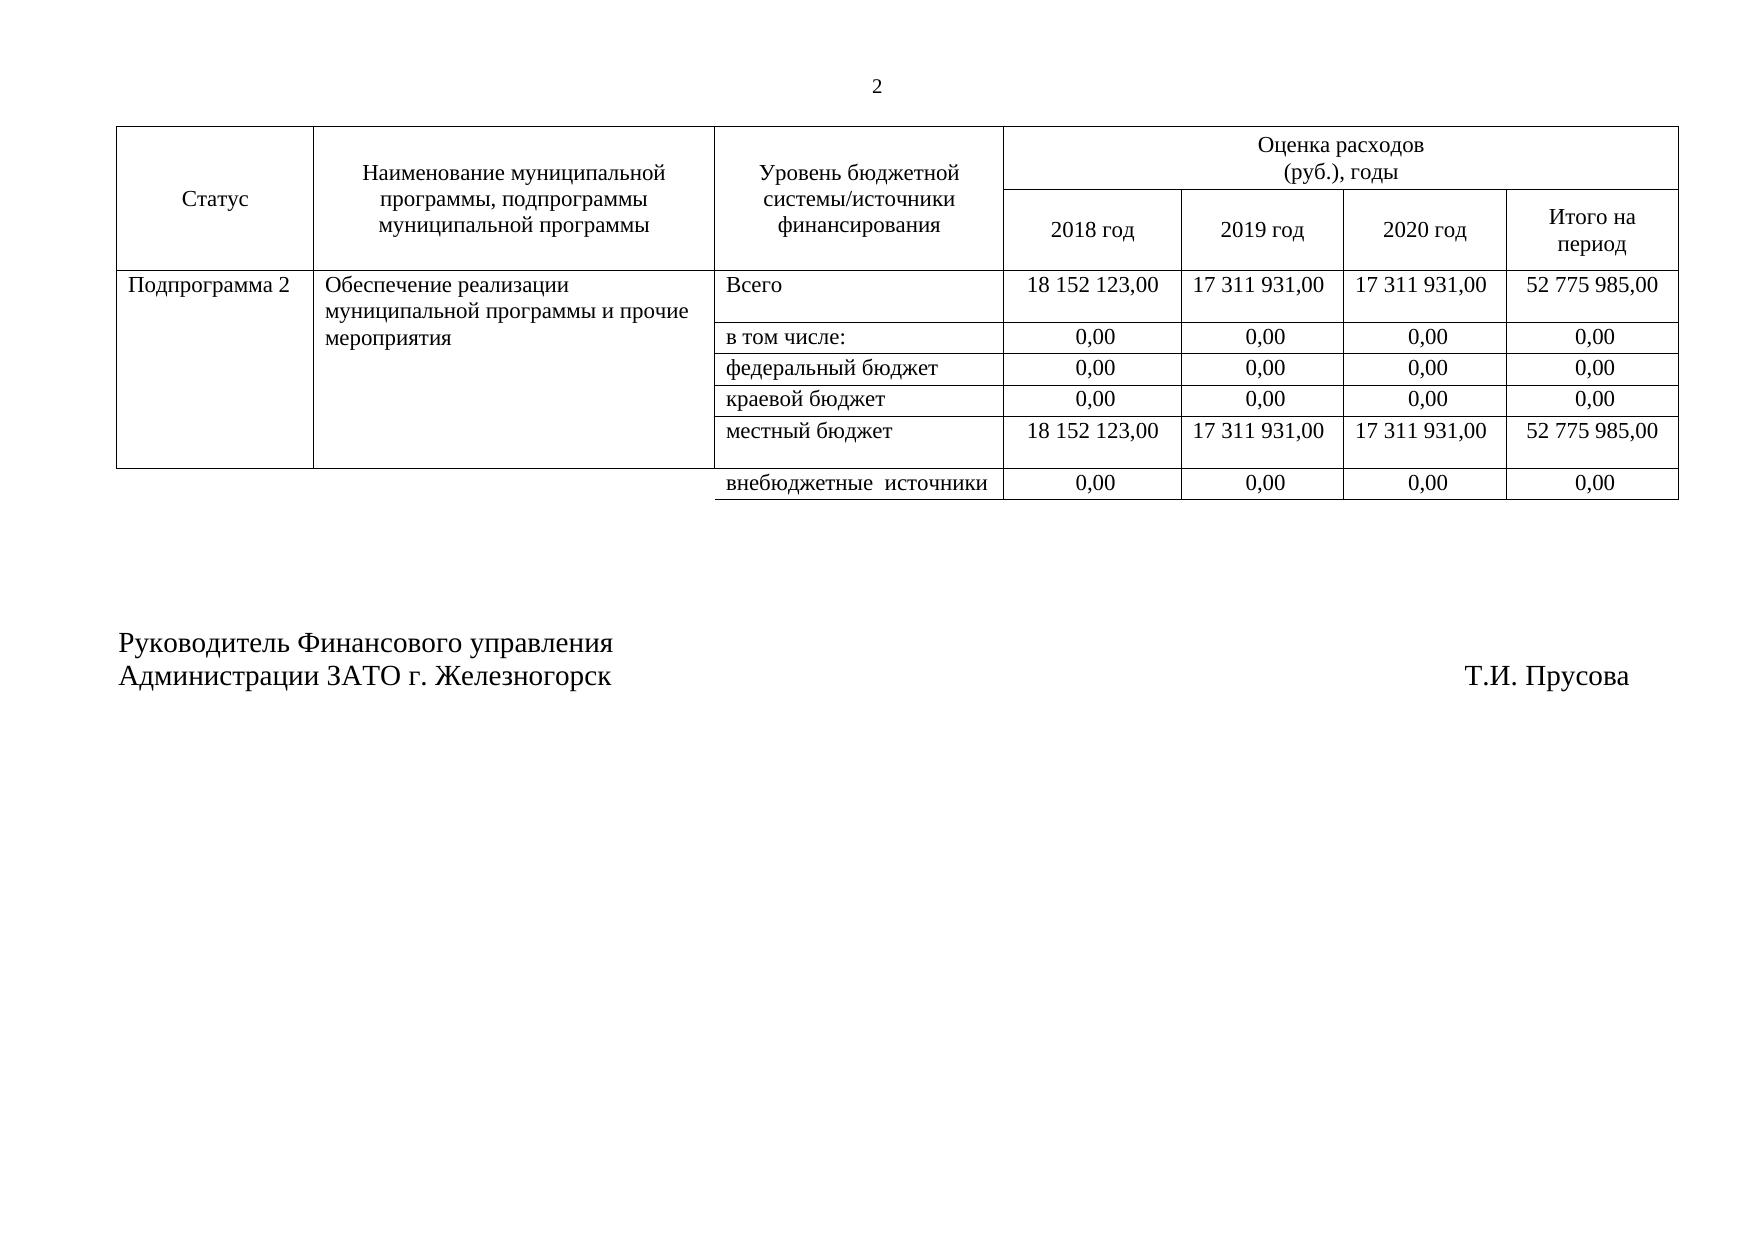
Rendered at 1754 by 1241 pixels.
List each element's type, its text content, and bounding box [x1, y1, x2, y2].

table_cell в том числе: [715, 323, 1003, 353]
table_cell Подпрограмма 2 [117, 271, 313, 468]
table_cell Итого на период [1507, 190, 1678, 270]
table_cell 0,00 [1182, 354, 1343, 384]
table_cell 0,00 [1344, 386, 1506, 416]
table_cell 0,00 [1182, 469, 1343, 499]
table_cell 0,00 [1004, 323, 1181, 353]
table_cell 52 775 985,00 [1507, 271, 1678, 322]
table_cell 0,00 [1344, 469, 1506, 499]
table_cell Обеспечение реализации муниципальной программы и прочие мероприятия [314, 271, 714, 468]
table_cell 0,00 [1507, 354, 1678, 384]
table_cell 0,00 [1004, 354, 1181, 384]
table_cell 52 775 985,00 [1507, 417, 1678, 468]
table_cell 0,00 [1507, 323, 1678, 353]
table_cell 0,00 [1507, 469, 1678, 499]
table_cell 2018 год [1004, 190, 1181, 270]
table_cell 2020 год [1344, 190, 1506, 270]
table_cell 0,00 [1004, 469, 1181, 499]
table_cell 0,00 [1344, 354, 1506, 384]
table_cell 0,00 [1182, 323, 1343, 353]
table_cell местный бюджет [715, 417, 1003, 468]
table_cell Всего [715, 271, 1003, 322]
table_cell Статус [117, 127, 313, 270]
table_cell 2019 год [1182, 190, 1343, 270]
table_cell 0,00 [1344, 323, 1506, 353]
table_cell 17 311 931,00 [1182, 417, 1343, 468]
table_cell 18 152 123,00 [1004, 271, 1181, 322]
table_cell Уровень бюджетной системы/источники финансирования [715, 127, 1003, 270]
table_cell 17 311 931,00 [1344, 271, 1506, 322]
text Руководитель Финансового управления [118, 625, 1636, 658]
table_cell федеральный бюджет [715, 354, 1003, 384]
table_cell 0,00 [1507, 386, 1678, 416]
table_cell 17 311 931,00 [1344, 417, 1506, 468]
table_cell краевой бюджет [715, 386, 1003, 416]
text Администрации ЗАТО г. Железногорск Т.И. Прусова [118, 658, 1636, 692]
table_cell 0,00 [1182, 386, 1343, 416]
table_cell Оценка расходов (руб.), годы [1004, 127, 1678, 188]
table_cell 0,00 [1004, 386, 1181, 416]
table_cell 17 311 931,00 [1182, 271, 1343, 322]
table_cell внебюджетные источники [715, 469, 1003, 499]
table_cell Наименование муниципальной программы, подпрограммы муниципальной программы [314, 127, 714, 270]
table_cell 18 152 123,00 [1004, 417, 1181, 468]
